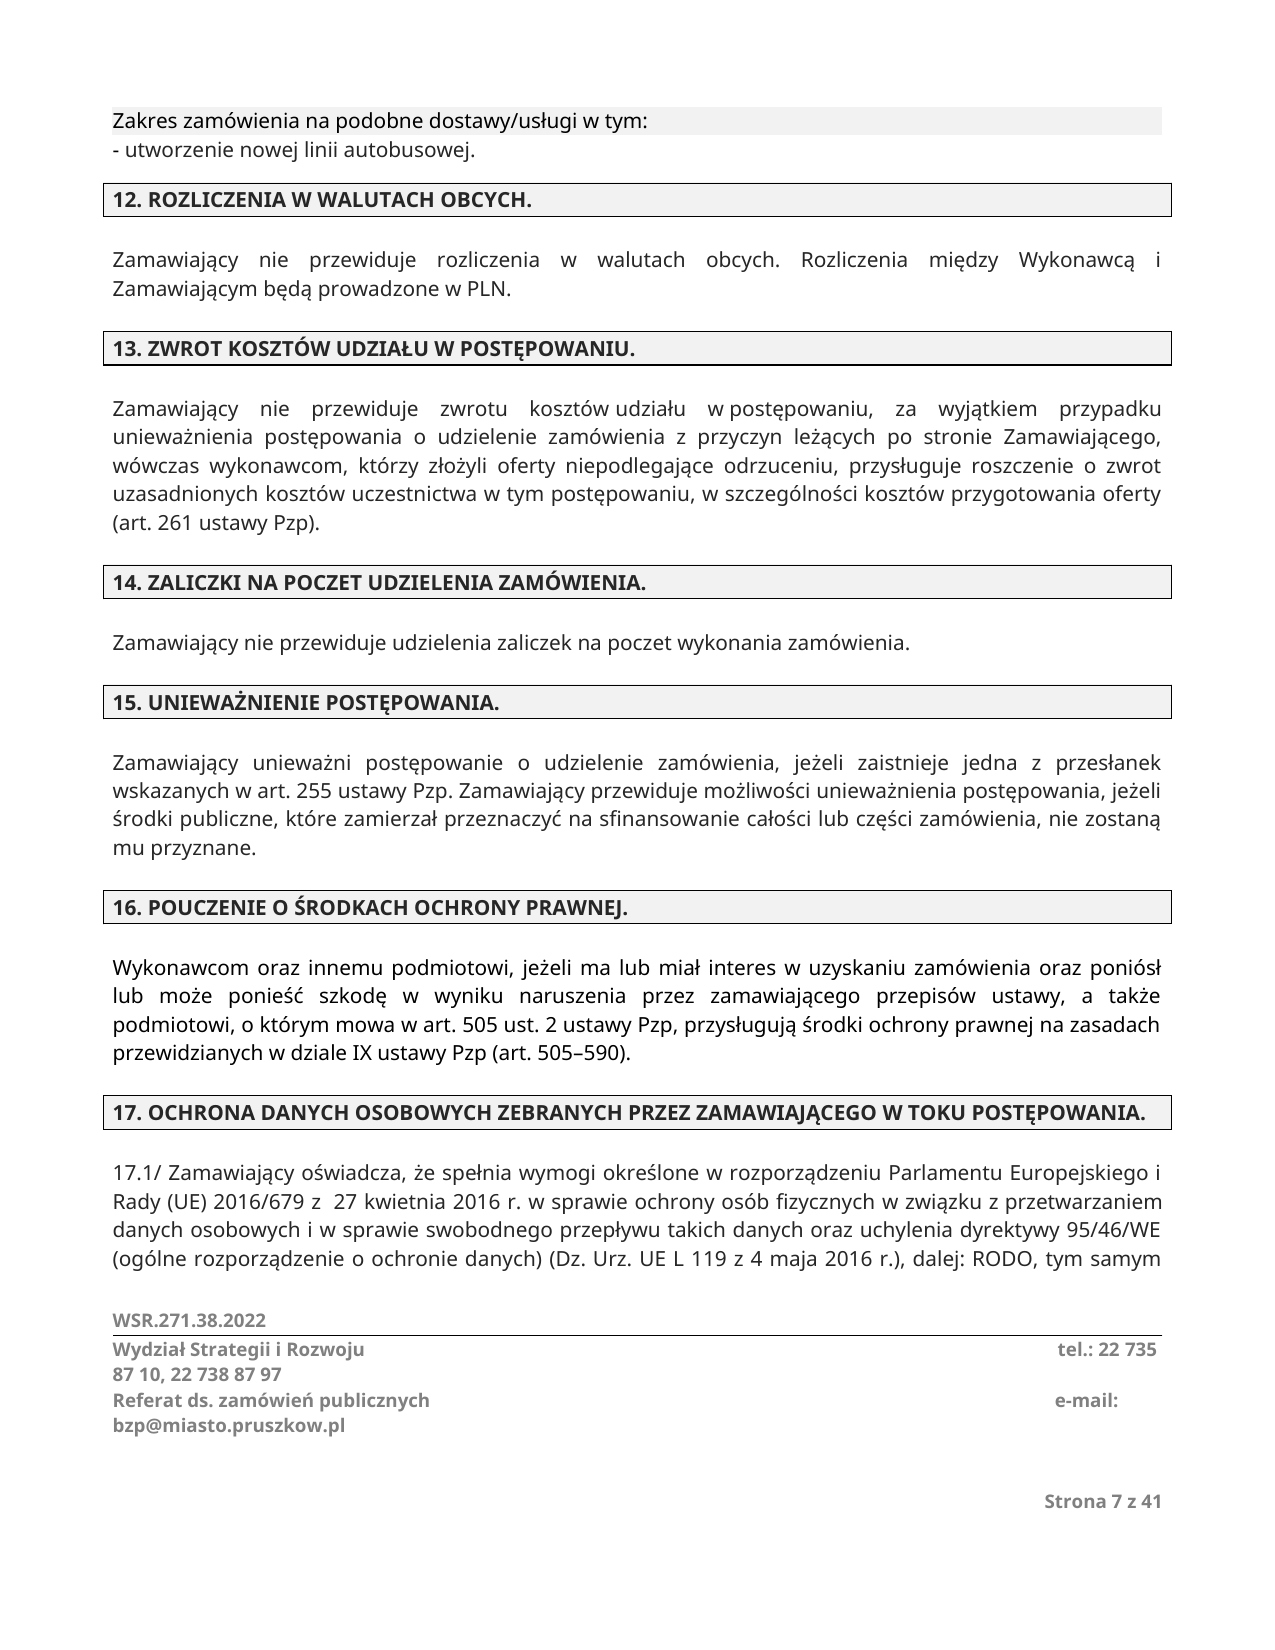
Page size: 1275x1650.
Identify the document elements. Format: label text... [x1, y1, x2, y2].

text - utworzenie nowej linii autobusowej. [112, 135, 1162, 163]
text 12. ROZLICZENIA W WALUTACH OBCYCH. [104, 184, 1171, 216]
text 17. OCHRONA DANYCH OSOBOWYCH ZEBRANYCH PRZEZ ZAMAWIAJĄCEGO W TOKU POSTĘPOWANIA. [104, 1096, 1171, 1129]
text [112, 1158, 1162, 1272]
text 15. UNIEWAŻNIENIE POSTĘPOWANIA. [104, 686, 1171, 718]
text 14. ZALICZKI NA POCZET UDZIELENIA ZAMÓWIENIA. [104, 566, 1171, 598]
text Zamawiający nie przewiduje rozliczenia w walutach obcych. Rozliczenia między Wykonawcą i Zamawiającym będą prowadzone w PLN. [112, 246, 1162, 302]
text Zamawiający unieważni postępowanie o udzielenie zamówienia, jeżeli zaistnieje jedna z przesłanek wskazanych w art. 255 ustawy Pzp. Zamawiający przewiduje możliwości unieważnienia postępowania, jeżeli środki publiczne, które zamierzał przeznaczyć na sfinansowanie całości lub części zamówienia, nie zostaną mu przyznane. [112, 748, 1162, 861]
text 13. ZWROT KOSZTÓW UDZIAŁU W POSTĘPOWANIU. [104, 332, 1171, 364]
text Zakres zamówienia na podobne dostawy/usługi w tym: [112, 107, 1162, 135]
text Zamawiający nie przewiduje udzielenia zaliczek na poczet wykonania zamówienia. [112, 628, 1162, 656]
text 16. POUCZENIE O ŚRODKACH OCHRONY PRAWNEJ. [104, 891, 1171, 923]
text Zamawiający nie przewiduje zwrotu kosztów udziału w postępowaniu, za wyjątkiem przypadku unieważnienia postępowania o udzielenie zamówienia z przyczyn leżących po stronie Zamawiającego, wówczas wykonawcom, którzy złożyli oferty niepodlegające odrzuceniu, przysługuje roszczenie o zwrot uzasadnionych kosztów uczestnictwa w tym postępowaniu, w szczególności kosztów przygotowania oferty (art. 261 ustawy Pzp). [112, 394, 1162, 536]
text Wykonawcom oraz innemu podmiotowi, jeżeli ma lub miał interes w uzyskaniu zamówienia oraz poniósł lub może ponieść szkodę w wyniku naruszenia przez zamawiającego przepisów ustawy, a także podmiotowi, o którym mowa w art. 505 ust. 2 ustawy Pzp, przysługują środki ochrony prawnej na zasadach przewidzianych w dziale IX ustawy Pzp (art. 505–590). [112, 953, 1162, 1067]
